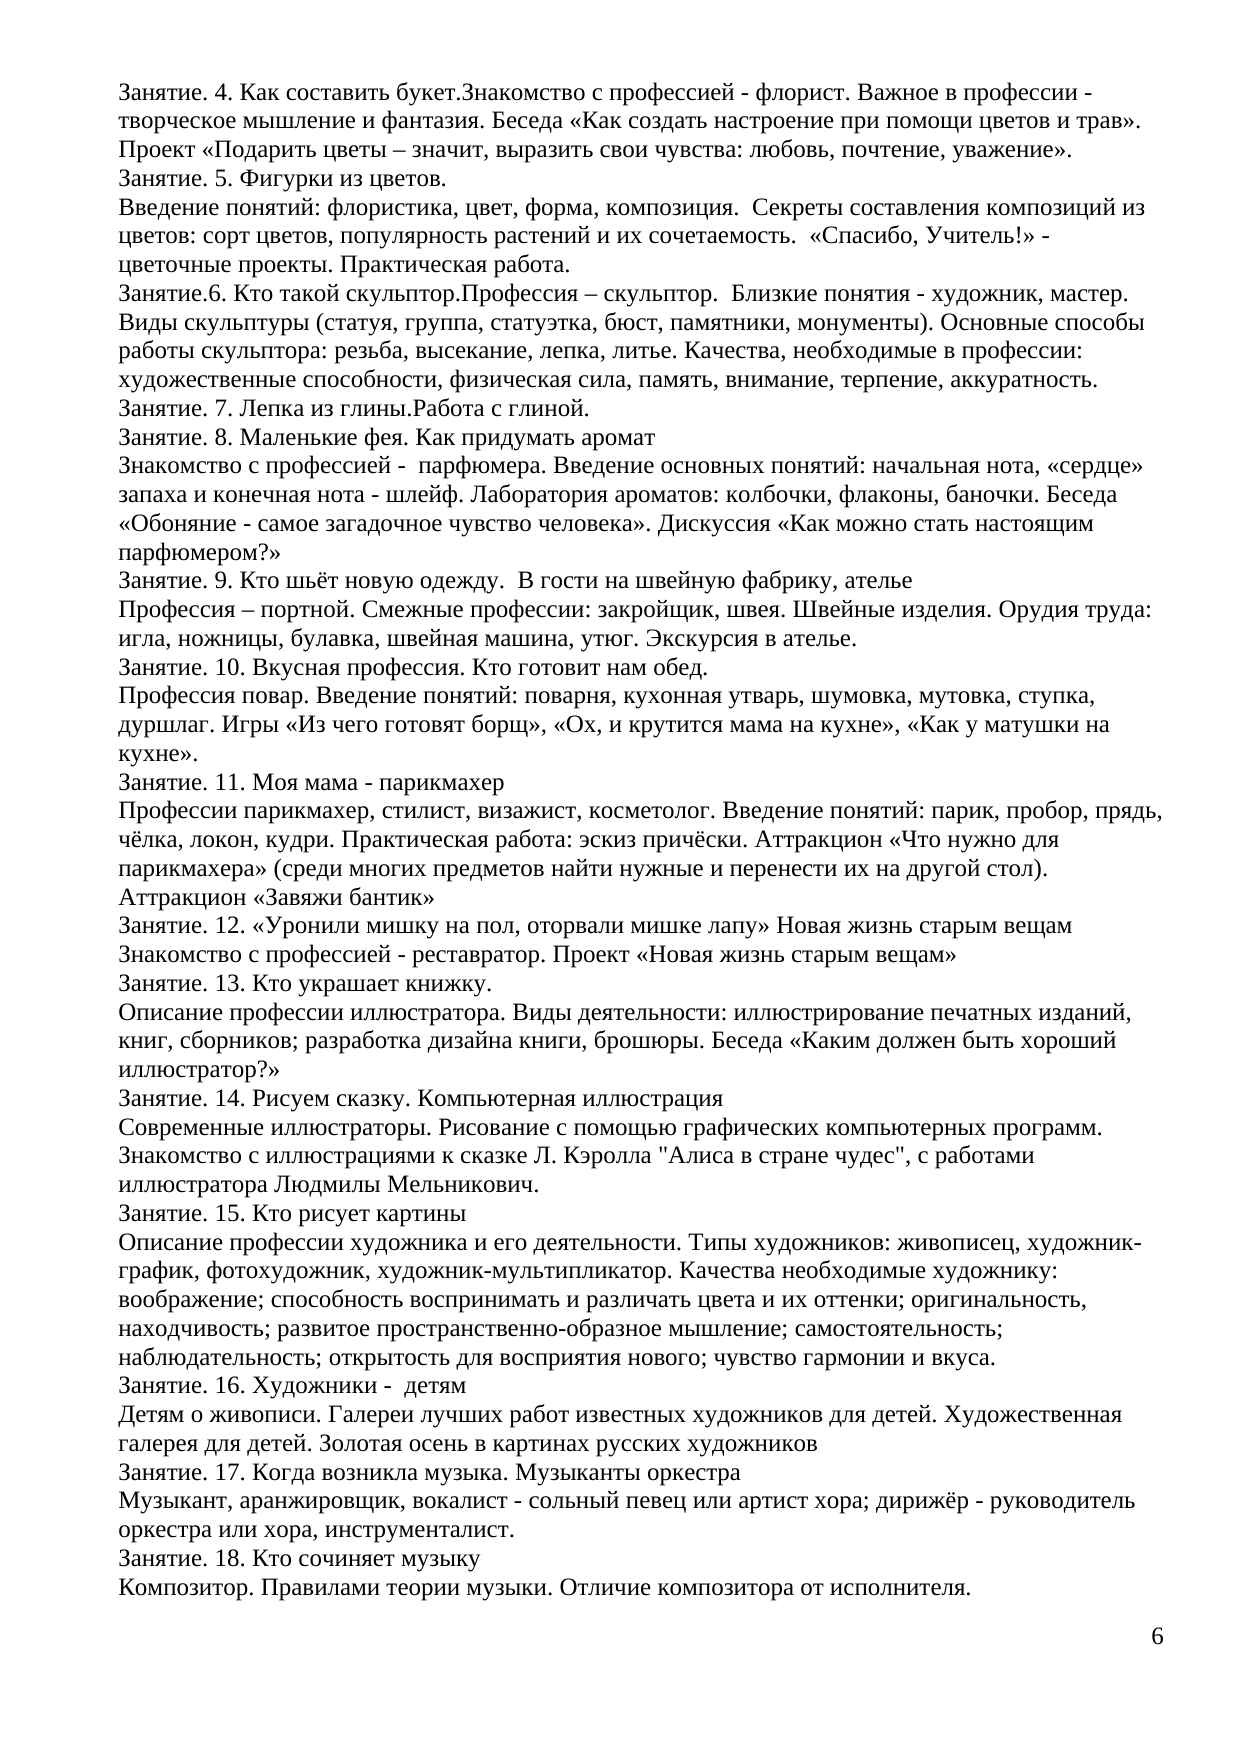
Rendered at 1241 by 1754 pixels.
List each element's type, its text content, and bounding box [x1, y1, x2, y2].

text Знакомство с профессией - реставратор. Проект «Новая жизнь старым вещам» [118, 939, 1163, 968]
text Занятие. 14. Рисуем сказку. Компьютерная иллюстрация [118, 1083, 1163, 1112]
text Занятие.6. Кто такой скульптор.Профессия – скульптор. Близкие понятия - художник, мастер. Виды скульптуры (статуя, группа, статуэтка, бюст, памятники, монументы). Основные способы работы скульптора: резьба, высекание, лепка, литье. Качества, необходимые в профессии: художественные способности, физическая сила, память, внимание, терпение, аккуратность. [118, 278, 1163, 393]
text Занятие. 17. Когда возникла музыка. Музыканты оркестра [118, 1457, 1163, 1486]
text Занятие. 15. Кто рисует картины [118, 1198, 1163, 1227]
text Занятие. 9. Кто шьёт новую одежду. В гости на швейную фабрику, ателье [118, 566, 1163, 594]
text Профессия – портной. Смежные профессии: закройщик, швея. Швейные изделия. Орудия труда: игла, ножницы, булавка, швейная машина, утюг. Экскурсия в ателье. [118, 594, 1163, 652]
text Занятие. 13. Кто украшает книжку. [118, 968, 1163, 997]
text Знакомство с профессией - парфюмера. Введение основных понятий: начальная нота, «сердце» запаха и конечная нота - шлейф. Лаборатория ароматов: колбочки, флаконы, баночки. Беседа «Обоняние - самое загадочное чувство человека». Дискуссия «Как можно стать настоящим парфюмером?» [118, 451, 1163, 566]
text Детям о живописи. Галереи лучших работ известных художников для детей. Художественная галерея для детей. Золотая осень в картинах русских художников [118, 1399, 1163, 1457]
text Описание профессии иллюстратора. Виды деятельности: иллюстрирование печатных изданий, книг, сборников; разработка дизайна книги, брошюры. Беседа «Каким должен быть хороший иллюстратор?» [118, 997, 1163, 1083]
text Современные иллюстраторы. Рисование с помощью графических компьютерных программ. Знакомство с иллюстрациями к сказке Л. Кэролла "Алиса в стране чудес", с работами иллюстратора Людмилы Мельникович. [118, 1112, 1163, 1198]
text Музыкант, аранжировщик, вокалист - сольный певец или артист хора; дирижёр - руководитель оркестра или хора, инструменталист. [118, 1486, 1163, 1543]
text Занятие. 4. Как составить букет.Знакомство с профессией - флорист. Важное в профессии - творческое мышление и фантазия. Беседа «Как создать настроение при помощи цветов и трав». Проект «Подарить цветы – значит, выразить свои чувства: любовь, почтение, уважение». [118, 77, 1163, 163]
text Занятие. 18. Кто сочиняет музыку [118, 1543, 1163, 1572]
text Занятие. 5. Фигурки из цветов. [118, 163, 1163, 192]
text Введение понятий: флористика, цвет, форма, композиция. Секреты составления композиций из цветов: сорт цветов, популярность растений и их сочетаемость. «Спасибо, Учитель!» - цветочные проекты. Практическая работа. [118, 192, 1163, 278]
text Занятие. 12. «Уронили мишку на пол, оторвали мишке лапу» Новая жизнь старым вещам [118, 911, 1163, 939]
text Занятие. 11. Моя мама - парикмахер [118, 767, 1163, 796]
text Занятие. 8. Маленькие фея. Как придумать аромат [118, 422, 1163, 451]
text Описание профессии художника и его деятельности. Типы художников: живописец, художник-график, фотохудожник, художник-мультипликатор. Качества необходимые художнику: воображение; способность воспринимать и различать цвета и их оттенки; оригинальность, находчивость; развитое пространственно-образное мышление; самостоятельность; наблюдательность; открытость для восприятия нового; чувство гармонии и вкуса. [118, 1227, 1163, 1371]
text Занятие. 10. Вкусная профессия. Кто готовит нам обед. [118, 652, 1163, 681]
text Занятие. 7. Лепка из глины.Работа с глиной. [118, 393, 1163, 422]
text Композитор. Правилами теории музыки. Отличие композитора от исполнителя. [118, 1572, 1163, 1601]
text Профессия повар. Введение понятий: поварня, кухонная утварь, шумовка, мутовка, ступка, дуршлаг. Игры «Из чего готовят борщ», «Ох, и крутится мама на кухне», «Как у матушки на кухне». [118, 681, 1163, 767]
text Занятие. 16. Художники - детям [118, 1371, 1163, 1399]
text Профессии парикмахер, стилист, визажист, косметолог. Введение понятий: парик, пробор, прядь, чёлка, локон, кудри. Практическая работа: эскиз причёски. Аттракцион «Что нужно для парикмахера» (среди многих предметов найти нужные и перенести их на другой стол). Аттракцион «Завяжи бантик» [118, 796, 1163, 911]
